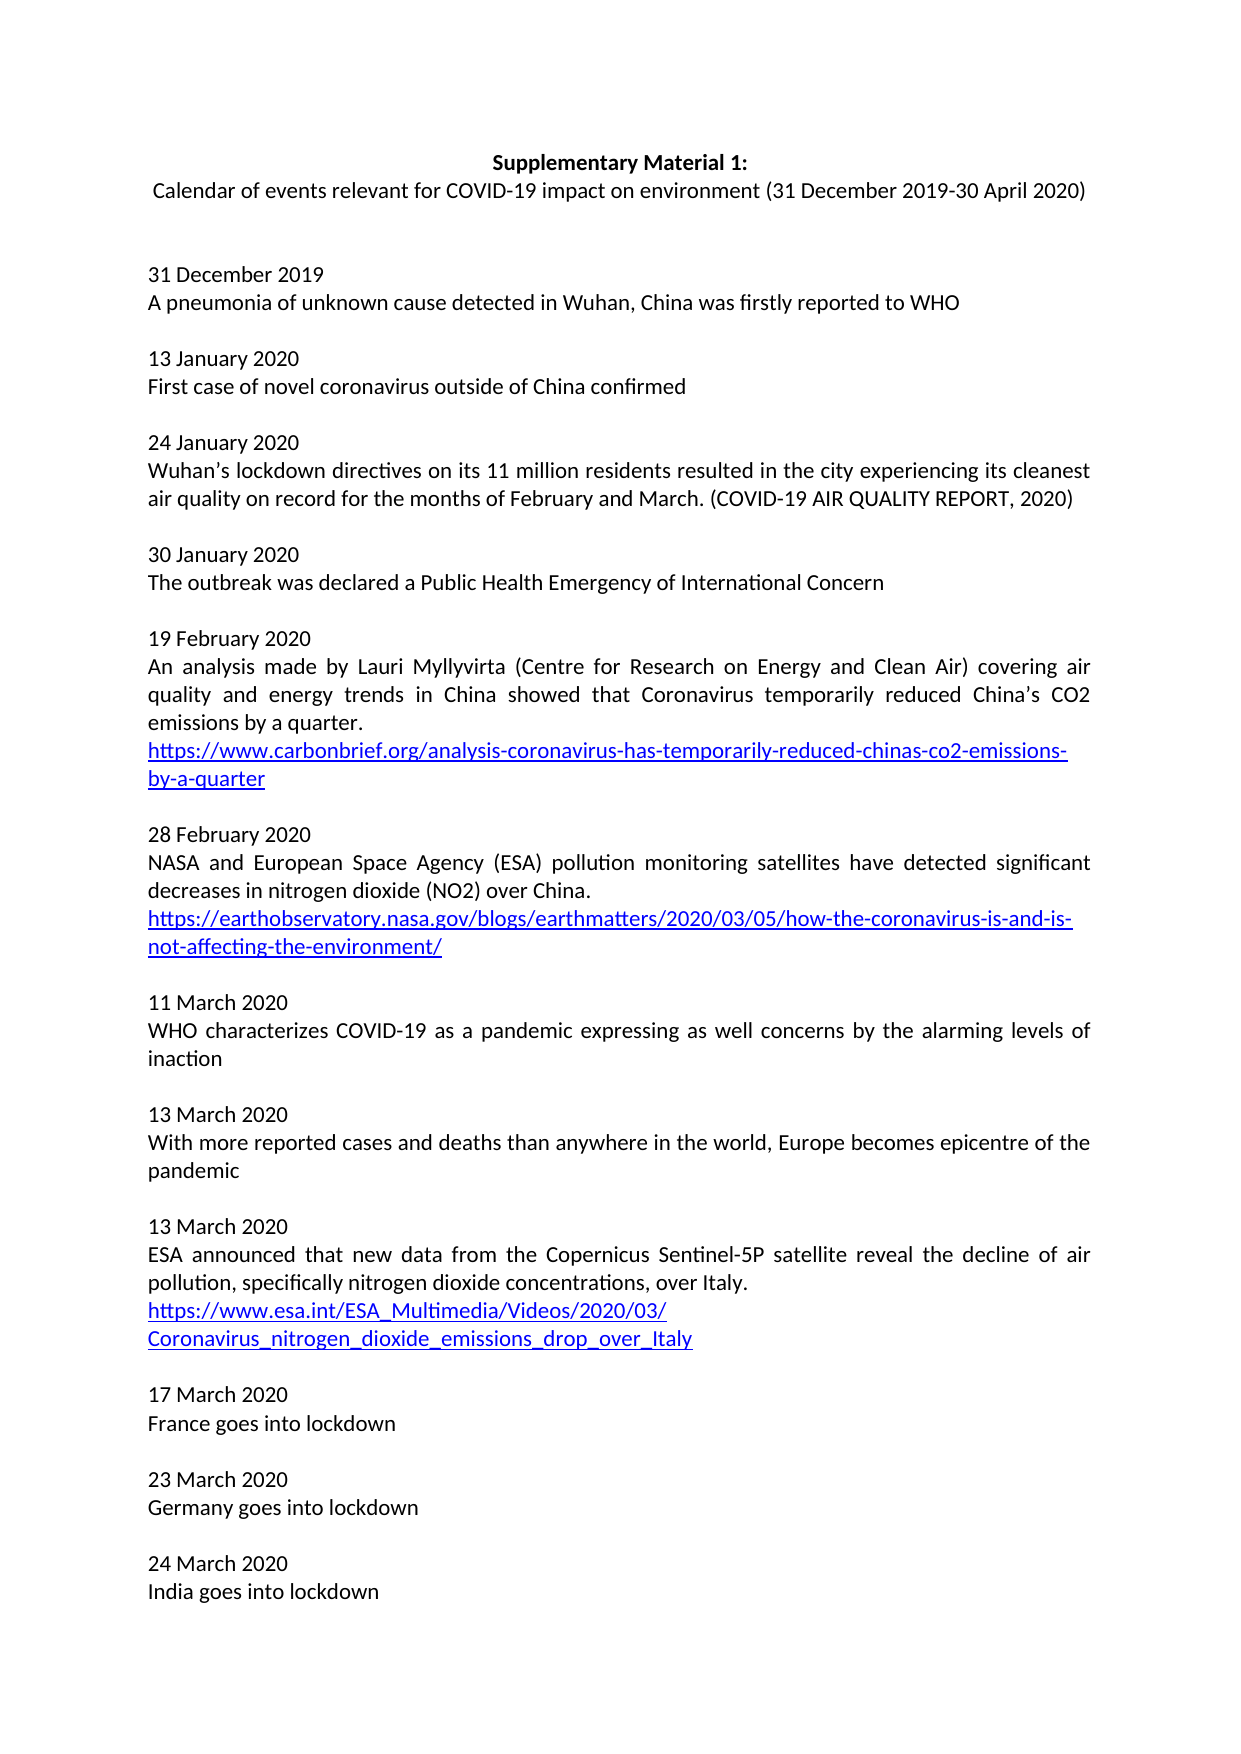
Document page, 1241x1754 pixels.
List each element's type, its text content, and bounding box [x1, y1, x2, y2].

text The outbreak was declared a Public Health Emergency of International Concern [148, 568, 1092, 596]
text France goes into lockdown [148, 1409, 1092, 1437]
text An analysis made by Lauri Myllyvirta (Centre for Research on Energy and Clean Air) covering air quality and energy trends in China showed that Coronavirus temporarily reduced China’s CO2 emissions by a quarter. [148, 652, 1092, 736]
text A pneumonia of unknown cause detected in Wuhan, China was firstly reported to WHO [148, 288, 1092, 316]
text NASA and European Space Agency (ESA) pollution monitoring satellites have detected significant decreases in nitrogen dioxide (NO2) over China. [148, 848, 1092, 904]
text 31 December 2019 [148, 260, 1092, 288]
text https://www.carbonbrief.org/analysis-coronavirus-has-temporarily-reduced-chinas-co2-emissions-by-a-quarter [148, 736, 1092, 792]
text ESA announced that new data from the Copernicus Sentinel-5P satellite reveal the decline of air pollution, specifically nitrogen dioxide concentrations, over Italy. [148, 1241, 1092, 1297]
text https://earthobservatory.nasa.gov/blogs/earthmatters/2020/03/05/how-the-coronavirus-is-and-is-not-affecting-the-environment/ [148, 904, 1092, 960]
text 13 March 2020 [148, 1100, 1092, 1128]
text 13 March 2020 [148, 1212, 1092, 1241]
text Germany goes into lockdown [148, 1493, 1092, 1521]
text 28 February 2020 [148, 820, 1092, 848]
text Calendar of events relevant for COVID-19 impact on environment (31 December 2019-30 April 2020) [148, 176, 1092, 204]
text 19 February 2020 [148, 624, 1092, 652]
text 17 March 2020 [148, 1381, 1092, 1409]
text Wuhan’s lockdown directives on its 11 million residents resulted in the city experiencing its cleanest air quality on record for the months of February and March. (COVID-19 AIR QUALITY REPORT, 2020) [148, 456, 1092, 512]
text 11 March 2020 [148, 988, 1092, 1016]
text WHO characterizes COVID-19 as a pandemic expressing as well concerns by the alarming levels of inaction [148, 1016, 1092, 1072]
text 24 March 2020 [148, 1549, 1092, 1577]
text https://www.esa.int/ESA_Multimedia/Videos/2020/03/Coronavirus_nitrogen_dioxide_emissions_drop_over_Italy [148, 1297, 1092, 1353]
text Supplementary Material 1: [148, 148, 1092, 176]
text 23 March 2020 [148, 1465, 1092, 1493]
text With more reported cases and deaths than anywhere in the world, Europe becomes epicentre of the pandemic [148, 1128, 1092, 1184]
text India goes into lockdown [148, 1577, 1092, 1605]
text 13 January 2020 [148, 344, 1092, 372]
text 30 January 2020 [148, 540, 1092, 568]
text 24 January 2020 [148, 428, 1092, 456]
text First case of novel coronavirus outside of China confirmed [148, 372, 1092, 400]
